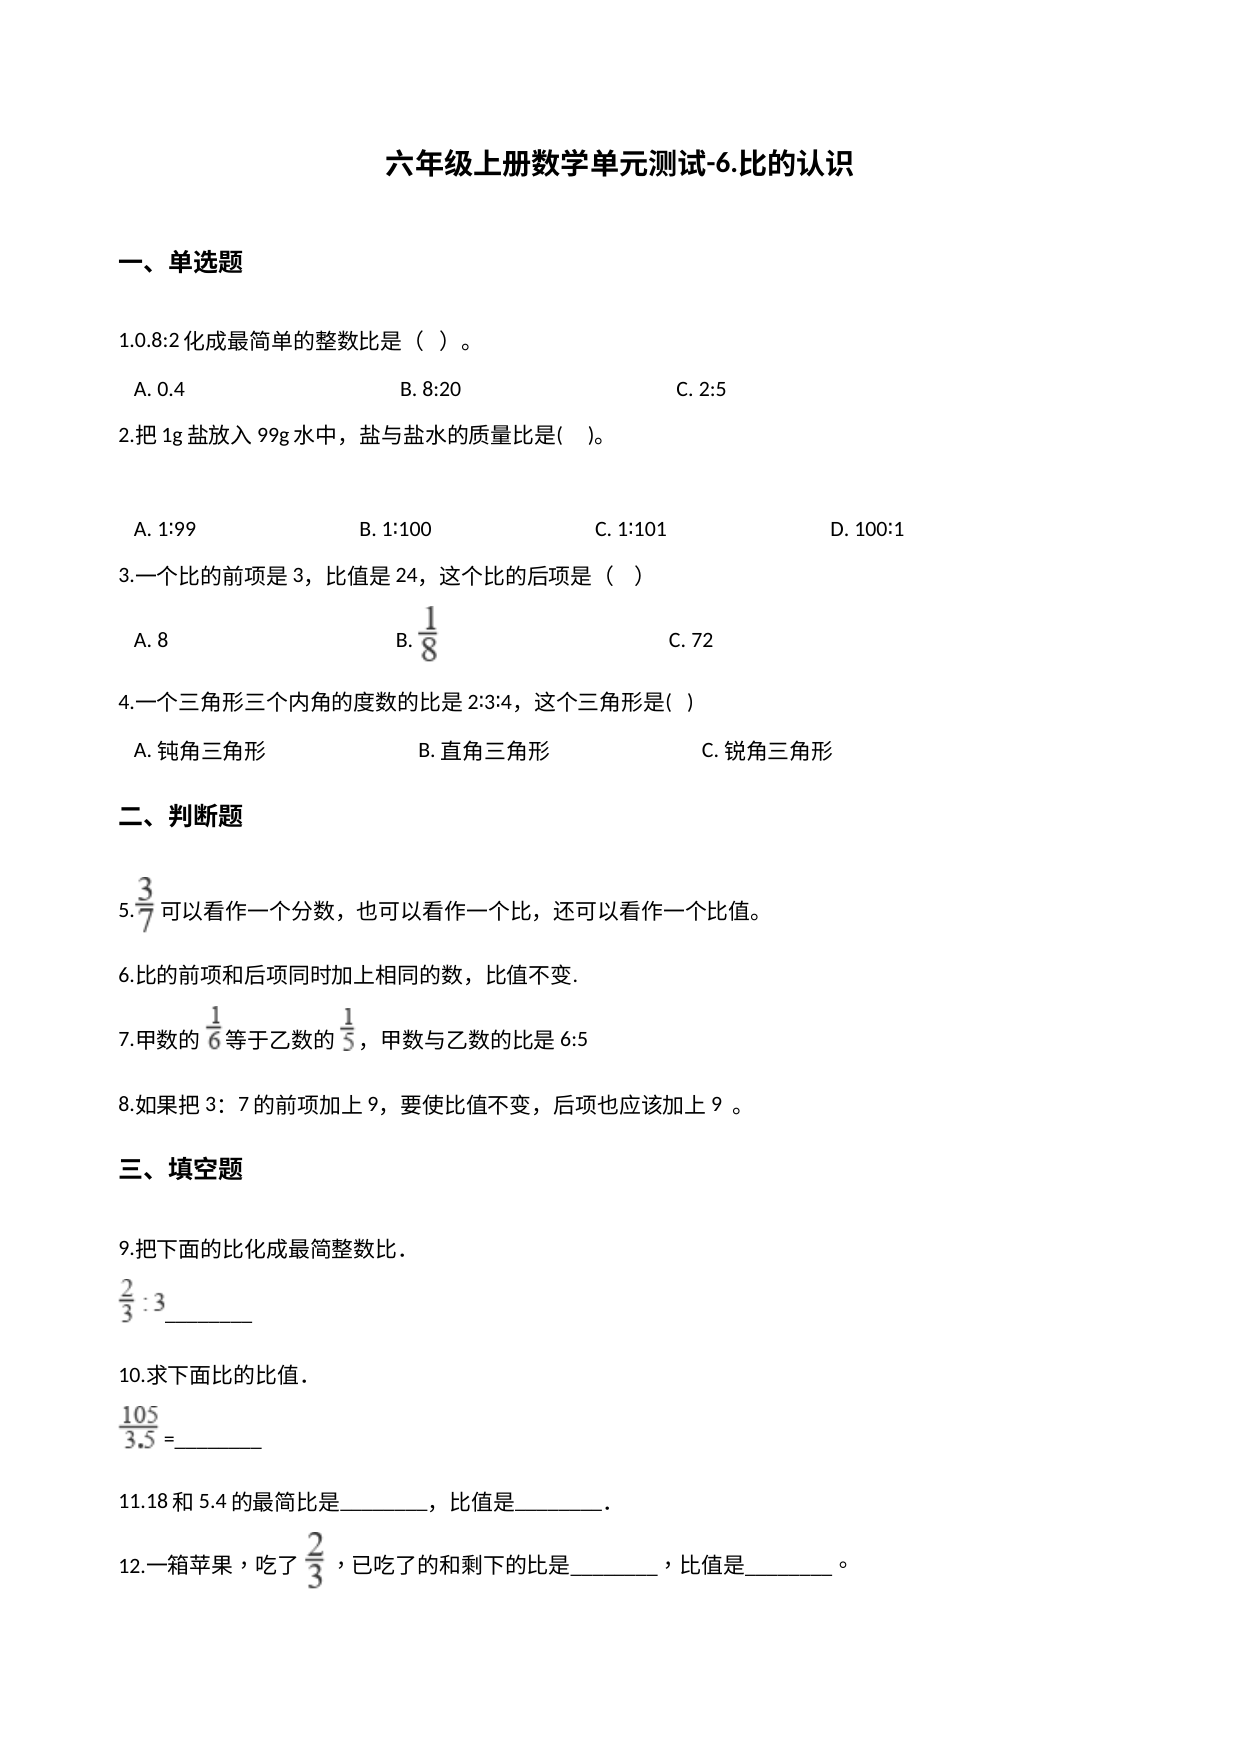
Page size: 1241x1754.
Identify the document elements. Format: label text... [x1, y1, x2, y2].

picture [118, 1406, 164, 1450]
picture [339, 1008, 359, 1051]
text 12.一箱苹果，吃了 ，已吃了的和剩下的比是________，比值是________。 [118, 1533, 1122, 1598]
text A. 1∶99 B. 1∶100 C. 1∶101 D. 100∶1 [134, 512, 1122, 545]
picture [205, 1006, 226, 1051]
text 7.甲数的 等于乙数的 ，甲数与乙数的比是6:5 [118, 1006, 1122, 1071]
text A. 钝角三角形 B. 直角三角形 C. 锐角三角形 [134, 733, 1122, 766]
text 4.一个三角形三个内角的度数的比是2∶3∶4，这个三角形是( ) [118, 685, 1122, 717]
text 六年级上册数学单元测试-6.比的认识 [118, 129, 1122, 194]
text 3.一个比的前项是3，比值是24，这个比的后项是（ ） [118, 558, 1122, 591]
text A. 8 B. C. 72 [134, 607, 1122, 672]
text 11.18和5.4的最简比是________，比值是________． [118, 1484, 1122, 1517]
text 10.求下面比的比值． [118, 1358, 1122, 1390]
text 2.把1g盐放入99g水中，盐与盐水的质量比是( )。 [118, 418, 1122, 499]
picture [417, 606, 442, 663]
picture [304, 1532, 330, 1590]
text 1.0.8:2化成最简单的整数比是（ ）。 [118, 324, 1122, 356]
picture [134, 877, 160, 934]
text 8.如果把3：7的前项加上9，要使比值不变，后项也应该加上9 。 [118, 1087, 1122, 1120]
text 5.可以看作一个分数，也可以看作一个比，还可以看作一个比值。 [118, 877, 1122, 942]
picture [118, 1279, 166, 1324]
text =________ [118, 1406, 1122, 1471]
text 二、判断题 [118, 782, 1122, 847]
text 6.比的前项和后项同时加上相同的数，比值不变. [118, 958, 1122, 991]
text ________ [118, 1279, 1122, 1344]
text 三、填空题 [118, 1136, 1122, 1201]
text 一、单选题 [118, 228, 1122, 293]
text A. 0.4 B. 8:20 C. 2:5 [134, 372, 1122, 404]
text 9.把下面的比化成最简整数比． [118, 1231, 1122, 1264]
